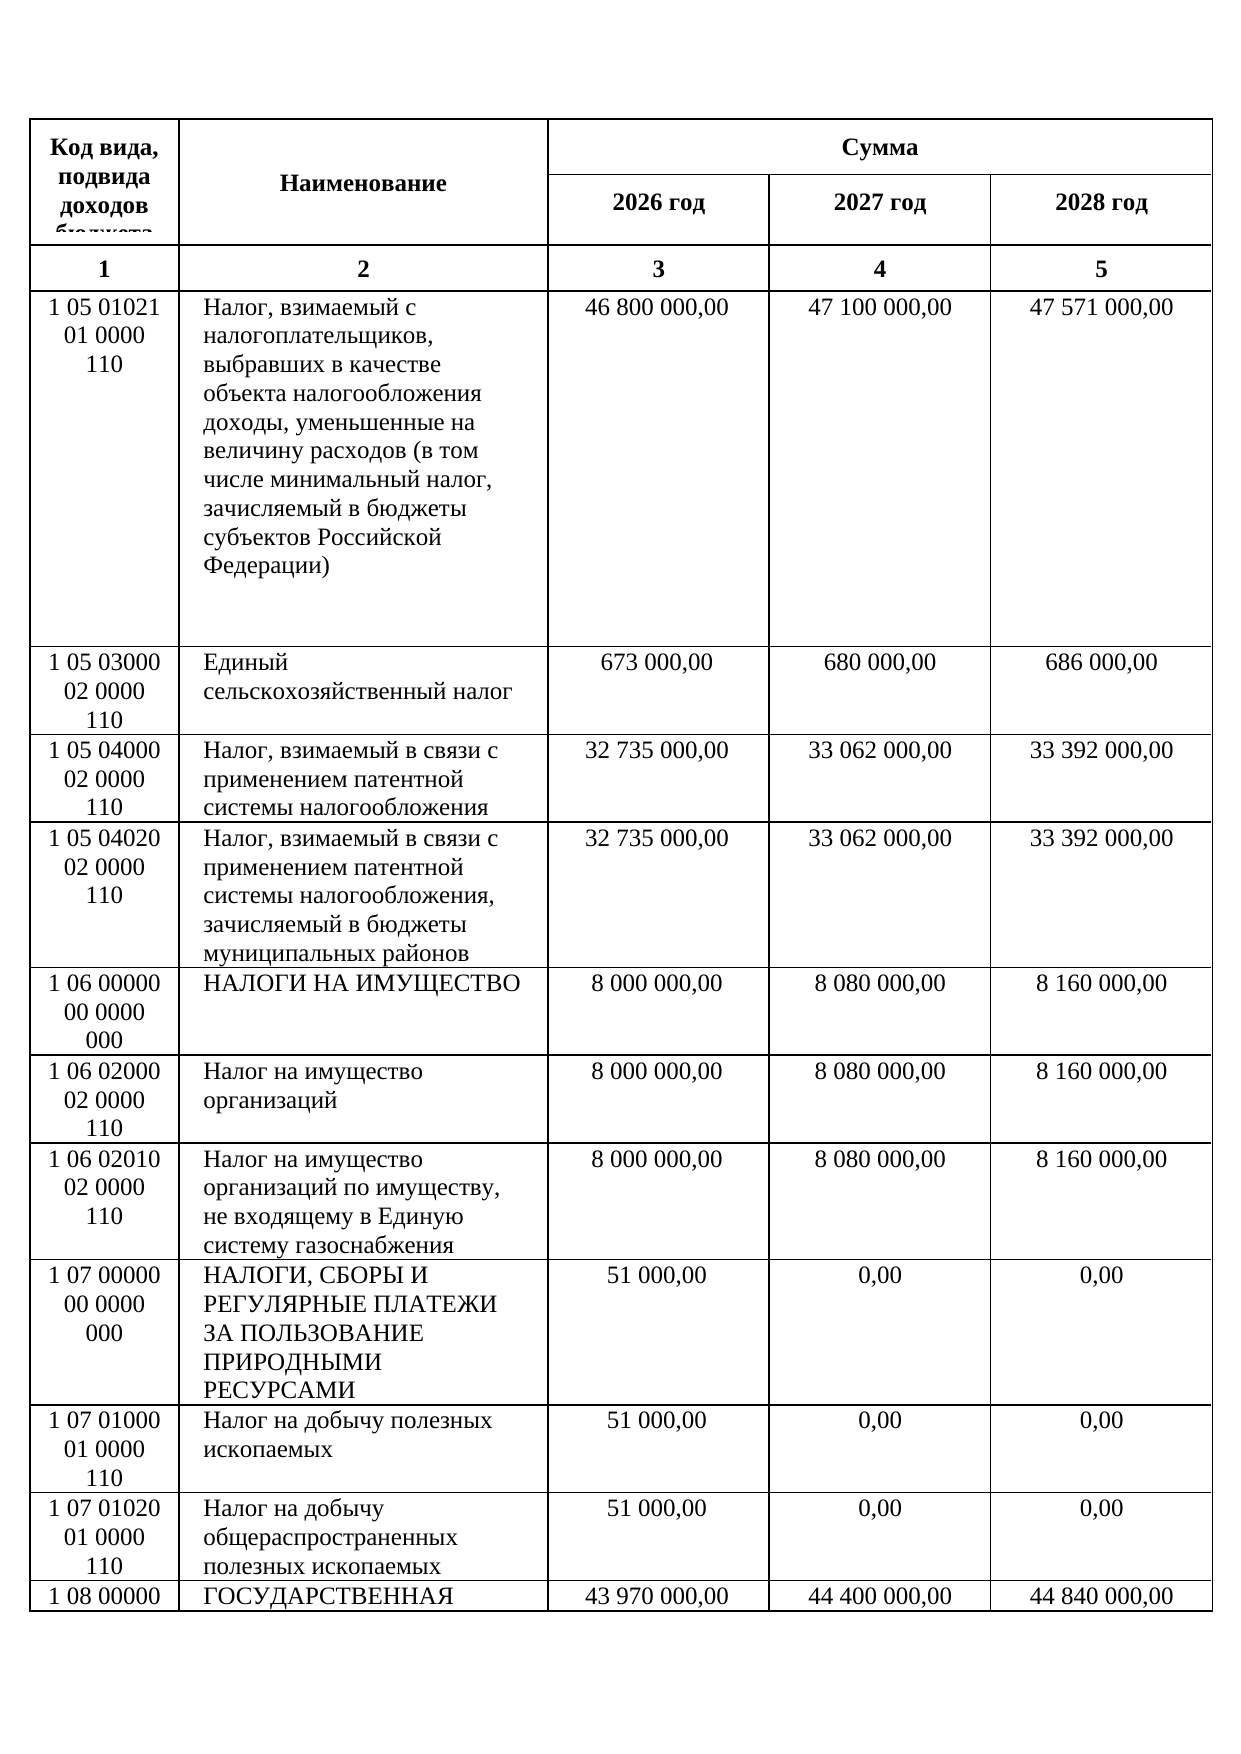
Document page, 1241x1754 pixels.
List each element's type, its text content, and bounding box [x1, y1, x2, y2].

table_cell Налог на имущество организаций [180, 1056, 547, 1142]
table_cell 1 07 01020 01 0000 110 [31, 1493, 178, 1580]
table_cell Налог, взимаемый с налогоплательщиков, выбравших в качестве объекта налогообложения доходы, уменьшенные на величину расходов (в том числе минимальный налог, зачисляемый в бюджеты субъектов Российской Федерации) [180, 292, 547, 646]
table_cell 44 400 000,00 [770, 1581, 990, 1610]
table_cell 8 160 000,00 [991, 1054, 1212, 1142]
table_cell 8 080 000,00 [770, 1144, 990, 1259]
table_cell 47 100 000,00 [770, 292, 990, 646]
table_cell 8 000 000,00 [549, 1144, 768, 1259]
table_cell 5 [991, 244, 1212, 290]
table_cell 8 160 000,00 [991, 967, 1212, 1054]
table_cell 1 07 00000 00 0000 000 [31, 1260, 178, 1404]
table_cell 32 735 000,00 [549, 823, 768, 967]
table_cell 1 06 02010 02 0000 110 [31, 1144, 178, 1259]
table_cell 2027 год [770, 175, 990, 244]
table_cell 33 392 000,00 [991, 821, 1212, 967]
table_cell 1 05 04020 02 0000 110 [31, 823, 178, 967]
table_header Код вида, подвида доходов бюджета [31, 120, 178, 244]
table_cell 1 [31, 246, 178, 290]
table_cell 1 08 00000 00 0000 000 [31, 1581, 178, 1610]
table_cell 8 000 000,00 [549, 1056, 768, 1142]
table_cell 8 080 000,00 [770, 1056, 990, 1142]
table_cell 47 571 000,00 [991, 290, 1212, 646]
table_cell Налог на имущество организаций по имуществу, не входящему в Единую систему газоснабжения [180, 1144, 547, 1259]
table_cell 8 160 000,00 [991, 1142, 1212, 1259]
table_cell 1 07 01000 01 0000 110 [31, 1406, 178, 1492]
table_header Сумма [549, 120, 1212, 173]
table_cell 32 735 000,00 [549, 735, 768, 821]
table_cell 0,00 [770, 1493, 990, 1580]
table_cell ГОСУДАРСТВЕННАЯ ПОШЛИНА [180, 1581, 547, 1610]
table_cell 1 06 02000 02 0000 110 [31, 1056, 178, 1142]
table_cell 43 970 000,00 [549, 1581, 768, 1610]
table_cell 8 000 000,00 [549, 968, 768, 1054]
table_cell 2028 год [991, 174, 1212, 244]
table_cell Налог, взимаемый в связи с применением патентной системы налогообложения, зачисляемый в бюджеты муниципальных районов [180, 823, 547, 967]
table_cell 46 800 000,00 [549, 292, 768, 646]
table_cell 1 05 04000 02 0000 110 [31, 735, 178, 821]
table_cell 51 000,00 [549, 1493, 768, 1580]
table_cell НАЛОГИ, СБОРЫ И РЕГУЛЯРНЫЕ ПЛАТЕЖИ ЗА ПОЛЬЗОВАНИЕ ПРИРОДНЫМИ РЕСУРСАМИ [180, 1260, 547, 1404]
table_cell 2026 год [549, 175, 768, 244]
table_cell 33 062 000,00 [770, 823, 990, 967]
table_cell 680 000,00 [770, 647, 990, 733]
table_cell 44 840 000,00 [991, 1580, 1212, 1610]
table_header Наименование [180, 120, 547, 244]
table_cell Налог на добычу общераспространенных полезных ископаемых [180, 1493, 547, 1580]
table_cell 0,00 [991, 1404, 1212, 1492]
table_cell 4 [770, 246, 990, 290]
table_cell 51 000,00 [549, 1406, 768, 1492]
table_cell Единый сельскохозяйственный налог [180, 647, 547, 733]
table_cell 686 000,00 [991, 646, 1212, 733]
table_cell 1 06 00000 00 0000 000 [31, 968, 178, 1054]
table_cell 1 05 03000 02 0000 110 [31, 647, 178, 733]
table_cell 673 000,00 [549, 647, 768, 733]
table_cell 2 [180, 246, 547, 290]
table_cell 33 062 000,00 [770, 735, 990, 821]
table_cell НАЛОГИ НА ИМУЩЕСТВО [180, 968, 547, 1054]
table_cell 8 080 000,00 [770, 968, 990, 1054]
table_cell Налог, взимаемый в связи с применением патентной системы налогообложения [180, 735, 547, 821]
table_cell 51 000,00 [549, 1260, 768, 1404]
table_cell 0,00 [991, 1492, 1212, 1580]
table_cell 0,00 [770, 1260, 990, 1404]
table_cell Налог на добычу полезных ископаемых [180, 1406, 547, 1492]
table_cell 0,00 [991, 1259, 1212, 1404]
table_cell 3 [549, 246, 768, 290]
table_cell 0,00 [770, 1406, 990, 1492]
table_cell 1 05 01021 01 0000 110 [31, 292, 178, 646]
table_cell 33 392 000,00 [991, 734, 1212, 821]
